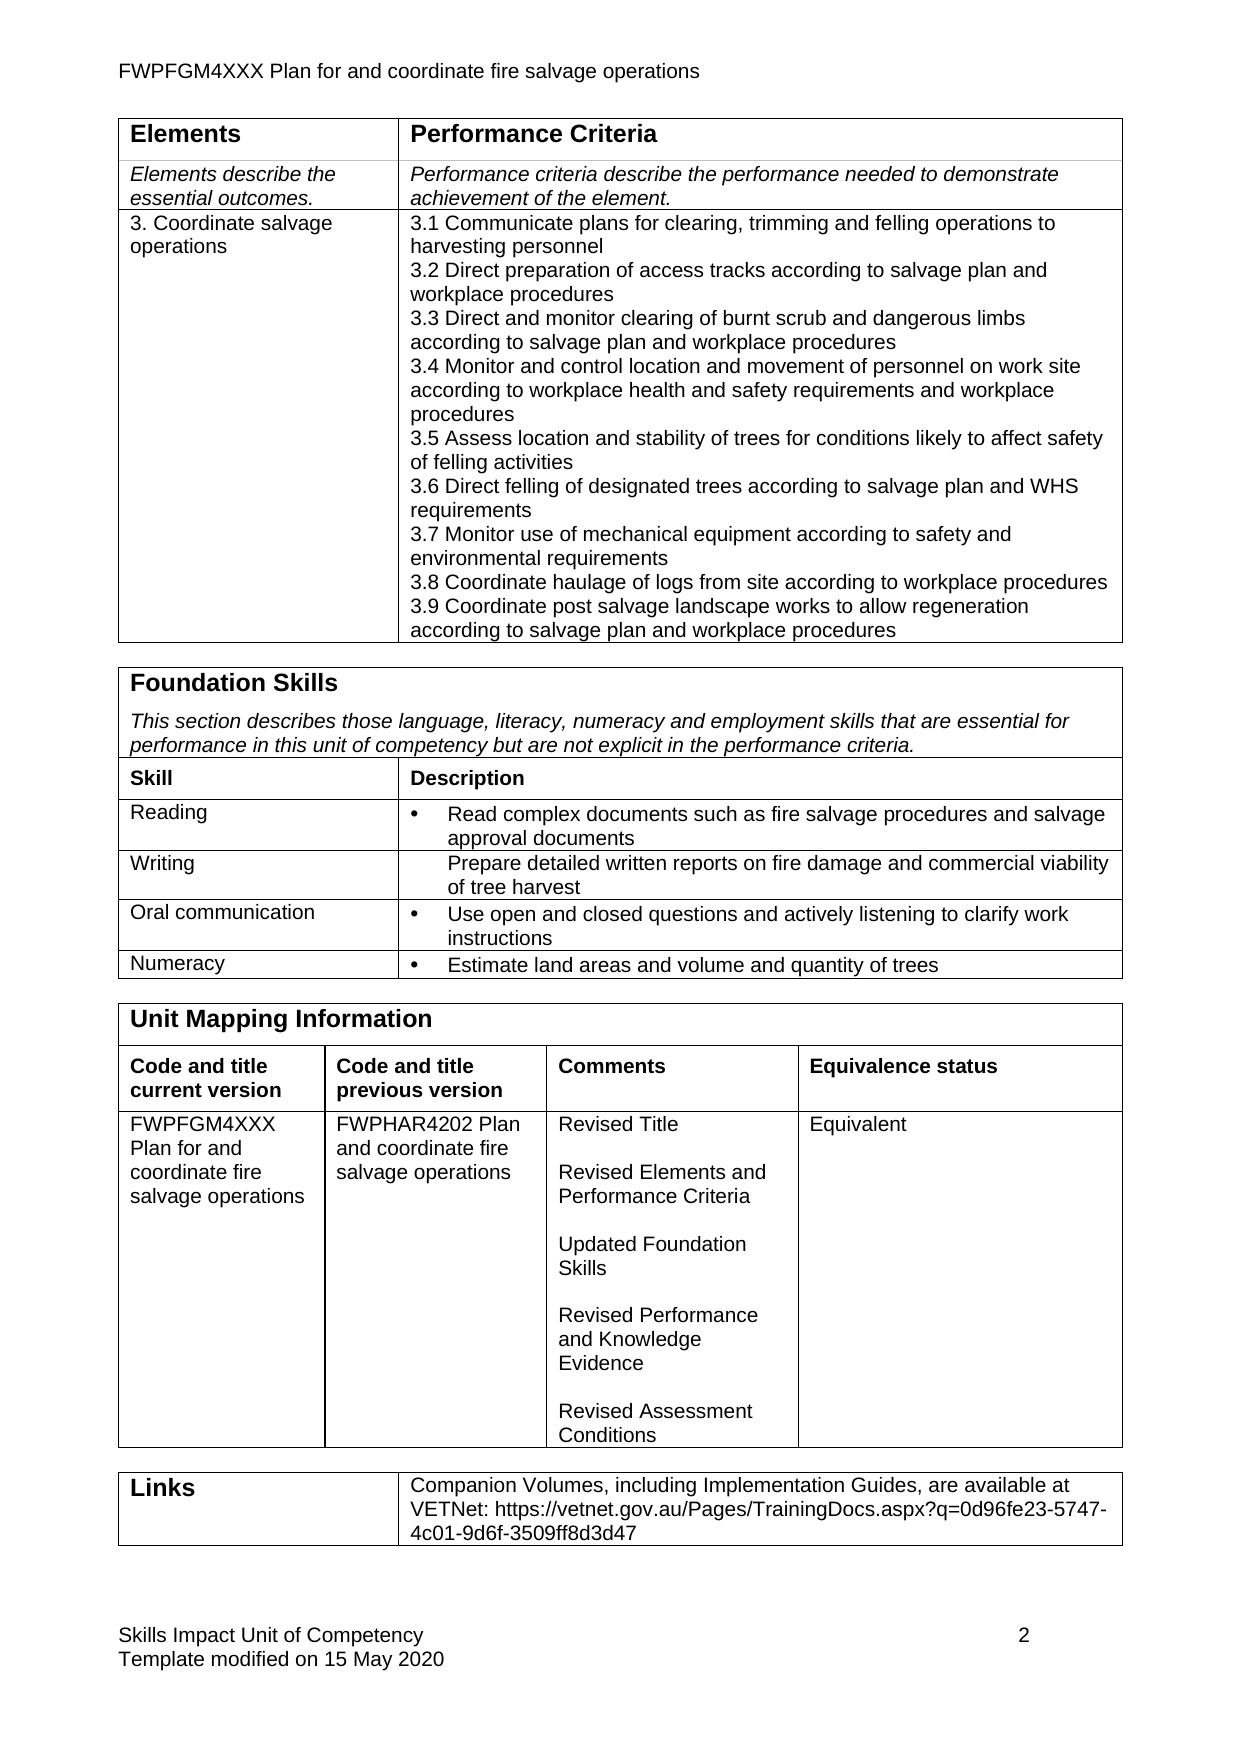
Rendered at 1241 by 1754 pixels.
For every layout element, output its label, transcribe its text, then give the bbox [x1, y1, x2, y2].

table_cell Use open and closed questions and actively listening to clarify work instructions [399, 900, 1122, 950]
table_cell 3. Coordinate salvage operations [119, 210, 398, 642]
table_header Performance Criteria [399, 119, 1122, 160]
table_cell Elements describe the essential outcomes. [119, 161, 398, 209]
table_header Foundation Skills This section describes those language, literacy, numeracy and employment skills that are essential for performance in this unit of competency but are not explicit in the performance criteria. [119, 668, 1122, 757]
table_cell Description [399, 758, 1122, 798]
table_cell FWPHAR4202 Plan and coordinate fire salvage operations [326, 1112, 546, 1447]
table_header Links [119, 1473, 398, 1545]
table_cell Read complex documents such as fire salvage procedures and salvage approval documents [399, 800, 1122, 850]
table_cell Writing [119, 851, 398, 899]
table_cell Equivalent [799, 1112, 1122, 1447]
table_cell FWPFGM4XXX Plan for and coordinate fire salvage operations [119, 1112, 324, 1447]
table_header Companion Volumes, including Implementation Guides, are available at VETNet: https://vetnet.gov.au/Pages/TrainingDocs.aspx?q=0d96fe23-5747-4c01-9d6f-3509ff8d3d47 [399, 1473, 1122, 1545]
table_cell 3.1 Communicate plans for clearing, trimming and felling operations to harvesting personnel 3.2 Direct preparation of access tracks according to salvage plan and workplace procedures 3.3 Direct and monitor clearing of burnt scrub and dangerous limbs according to salvage plan and workplace procedures 3.4 Monitor and control location and movement of personnel on work site according to workplace health and safety requirements and workplace procedures 3.5 Assess location and stability of trees for conditions likely to affect safety of felling activities 3.6 Direct felling of designated trees according to salvage plan and WHS requirements 3.7 Monitor use of mechanical equipment according to safety and environmental requirements 3.8 Coordinate haulage of logs from site according to workplace procedures 3.9 Coordinate post salvage landscape works to allow regeneration according to salvage plan and workplace procedures [399, 210, 1122, 642]
table_cell Comments [547, 1046, 798, 1111]
table_cell Prepare detailed written reports on fire damage and commercial viability of tree harvest [399, 851, 1122, 899]
table_cell Code and title current version [119, 1046, 324, 1111]
table_header Unit Mapping Information [119, 1004, 1122, 1045]
table_header Elements [119, 119, 398, 160]
table_cell Code and title previous version [326, 1046, 546, 1111]
table_cell Numeracy [119, 951, 398, 978]
table_cell Performance criteria describe the performance needed to demonstrate achievement of the element. [399, 161, 1122, 209]
table_cell Skill [119, 758, 398, 798]
table_cell Oral communication [119, 900, 398, 950]
table_cell Reading [119, 800, 398, 850]
table_cell Revised Title Revised Elements and Performance Criteria Updated Foundation Skills Revised Performance and Knowledge Evidence Revised Assessment Conditions [547, 1112, 798, 1447]
table_cell Equivalence status [799, 1046, 1122, 1111]
table_cell Estimate land areas and volume and quantity of trees [399, 951, 1122, 978]
